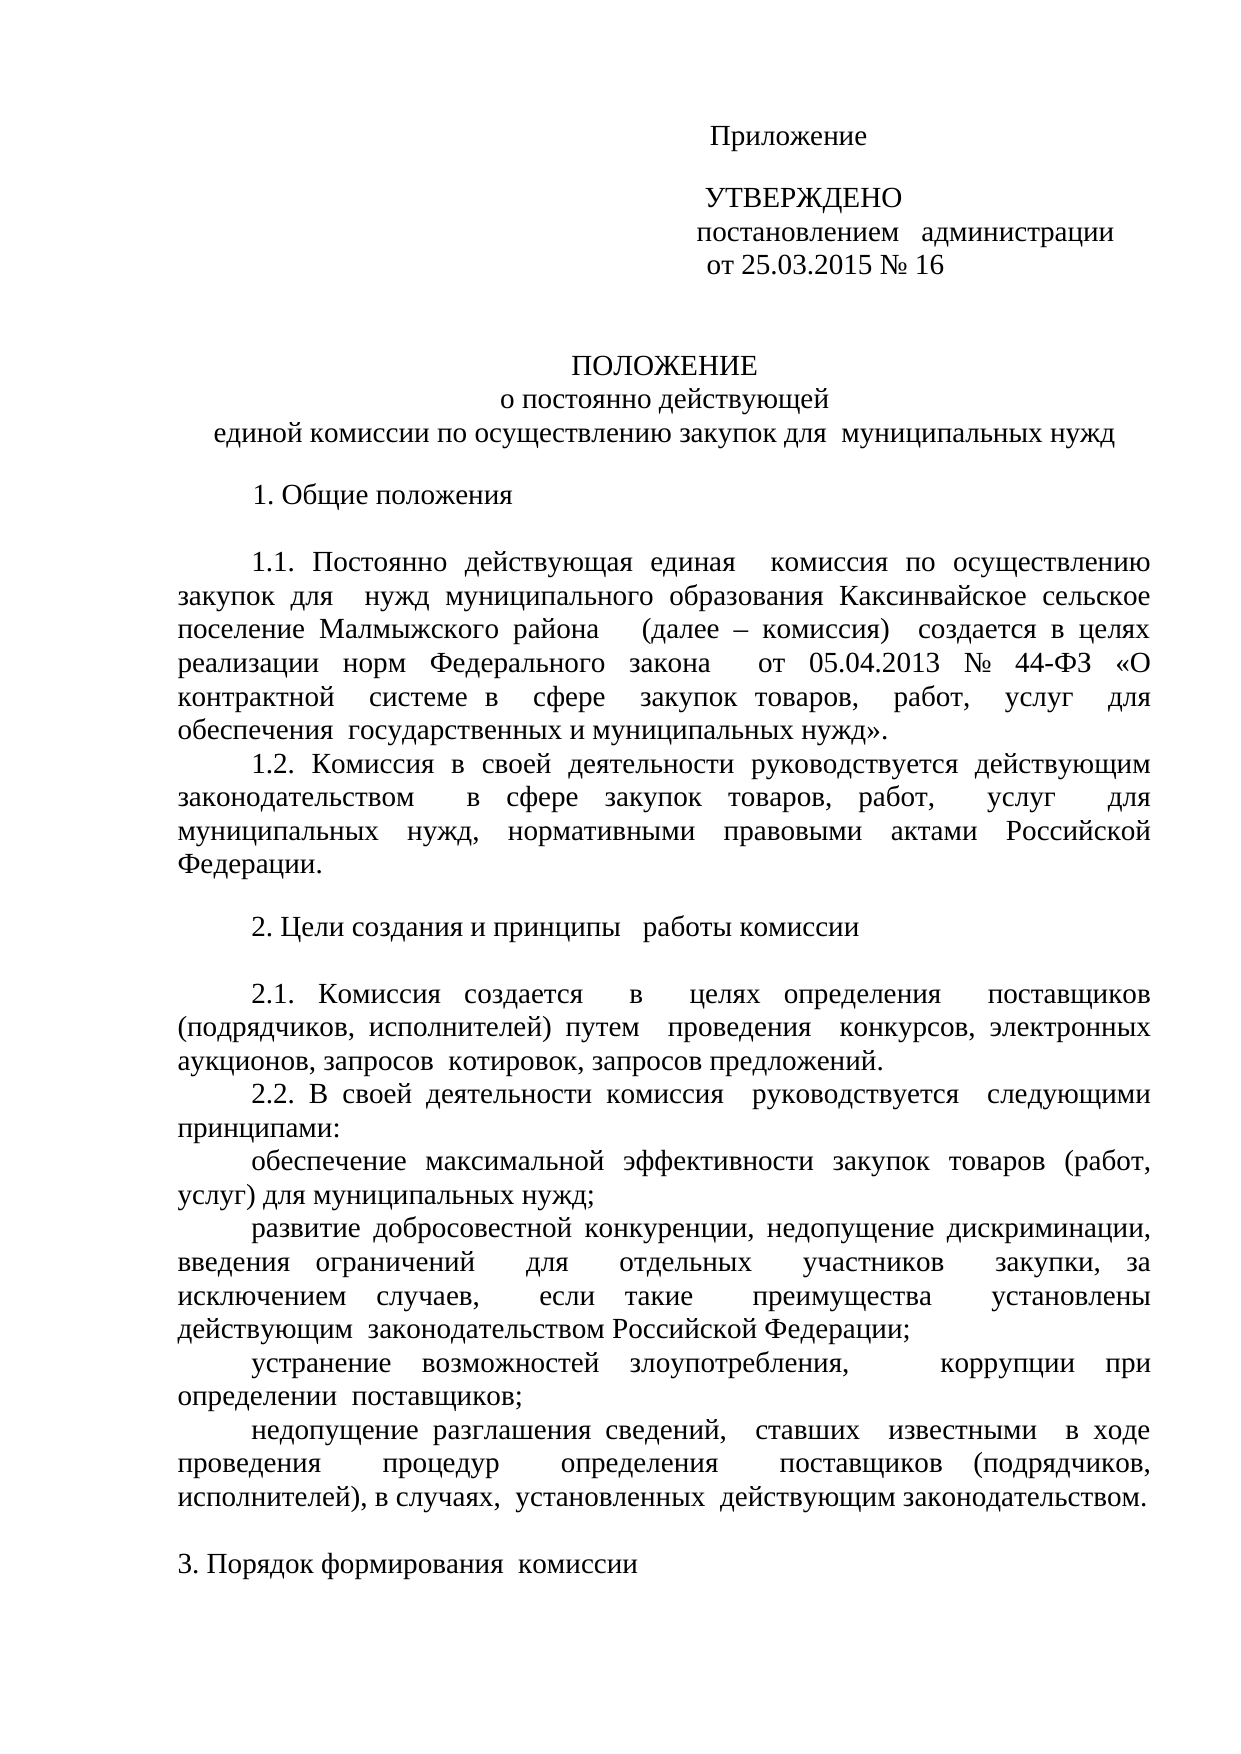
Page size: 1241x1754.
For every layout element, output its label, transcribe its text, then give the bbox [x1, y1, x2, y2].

text от 25.03.2015 № 16 [251, 247, 1152, 281]
text 2.1. Комиссия создается в целях определения поставщиков (подрядчиков, исполнителей) путем проведения конкурсов, электронных аукционов, запросов котировок, запросов предложений. [177, 976, 1152, 1076]
text обеспечение максимальной эффективности закупок товаров (работ, услуг) для муниципальных нужд; [177, 1143, 1152, 1211]
text постановлением администрации [251, 214, 1152, 247]
text устранение возможностей злоупотребления, коррупции при определении поставщиков; [177, 1345, 1152, 1412]
text о постоянно действующей [177, 382, 1152, 415]
text единой комиссии по осуществлению закупок для муниципальных нужд [177, 415, 1152, 449]
text развитие добросовестной конкуренции, недопущение дискриминации, введения ограничений для отдельных участников закупки, за исключением случаев, если такие преимущества установлены действующим законодательством Российской Федерации; [177, 1211, 1152, 1345]
text 1. Общие положения [177, 477, 1152, 511]
text 1.2. Комиссия в своей деятельности руководствуется действующим законодательством в сфере закупок товаров, работ, услуг для муниципальных нужд, нормативными правовыми актами Российской Федерации. [177, 746, 1152, 880]
text 2.2. В своей деятельности комиссия руководствуется следующими принципами: [177, 1076, 1152, 1143]
text 1.1. Постоянно действующая единая комиссия по осуществлению закупок для нужд муниципального образования Каксинвайское сельское поселение Малмыжского района (далее – комиссия) создается в целях реализации норм Федерального закона от 05.04.2013 № 44-ФЗ «О контрактной системе в сфере закупок товаров, работ, услуг для обеспечения государственных и муниципальных нужд». [177, 544, 1152, 746]
text 3. Порядок формирования комиссии [177, 1546, 1152, 1579]
text Приложение [177, 118, 1152, 152]
text 2. Цели создания и принципы работы комиссии [177, 909, 1152, 942]
text УТВЕРЖДЕНО [251, 180, 1152, 214]
text ПОЛОЖЕНИЕ [177, 348, 1152, 382]
text недопущение разглашения сведений, ставших известными в ходе проведения процедур определения поставщиков (подрядчиков, исполнителей), в случаях, установленных действующим законодательством. [177, 1412, 1152, 1512]
